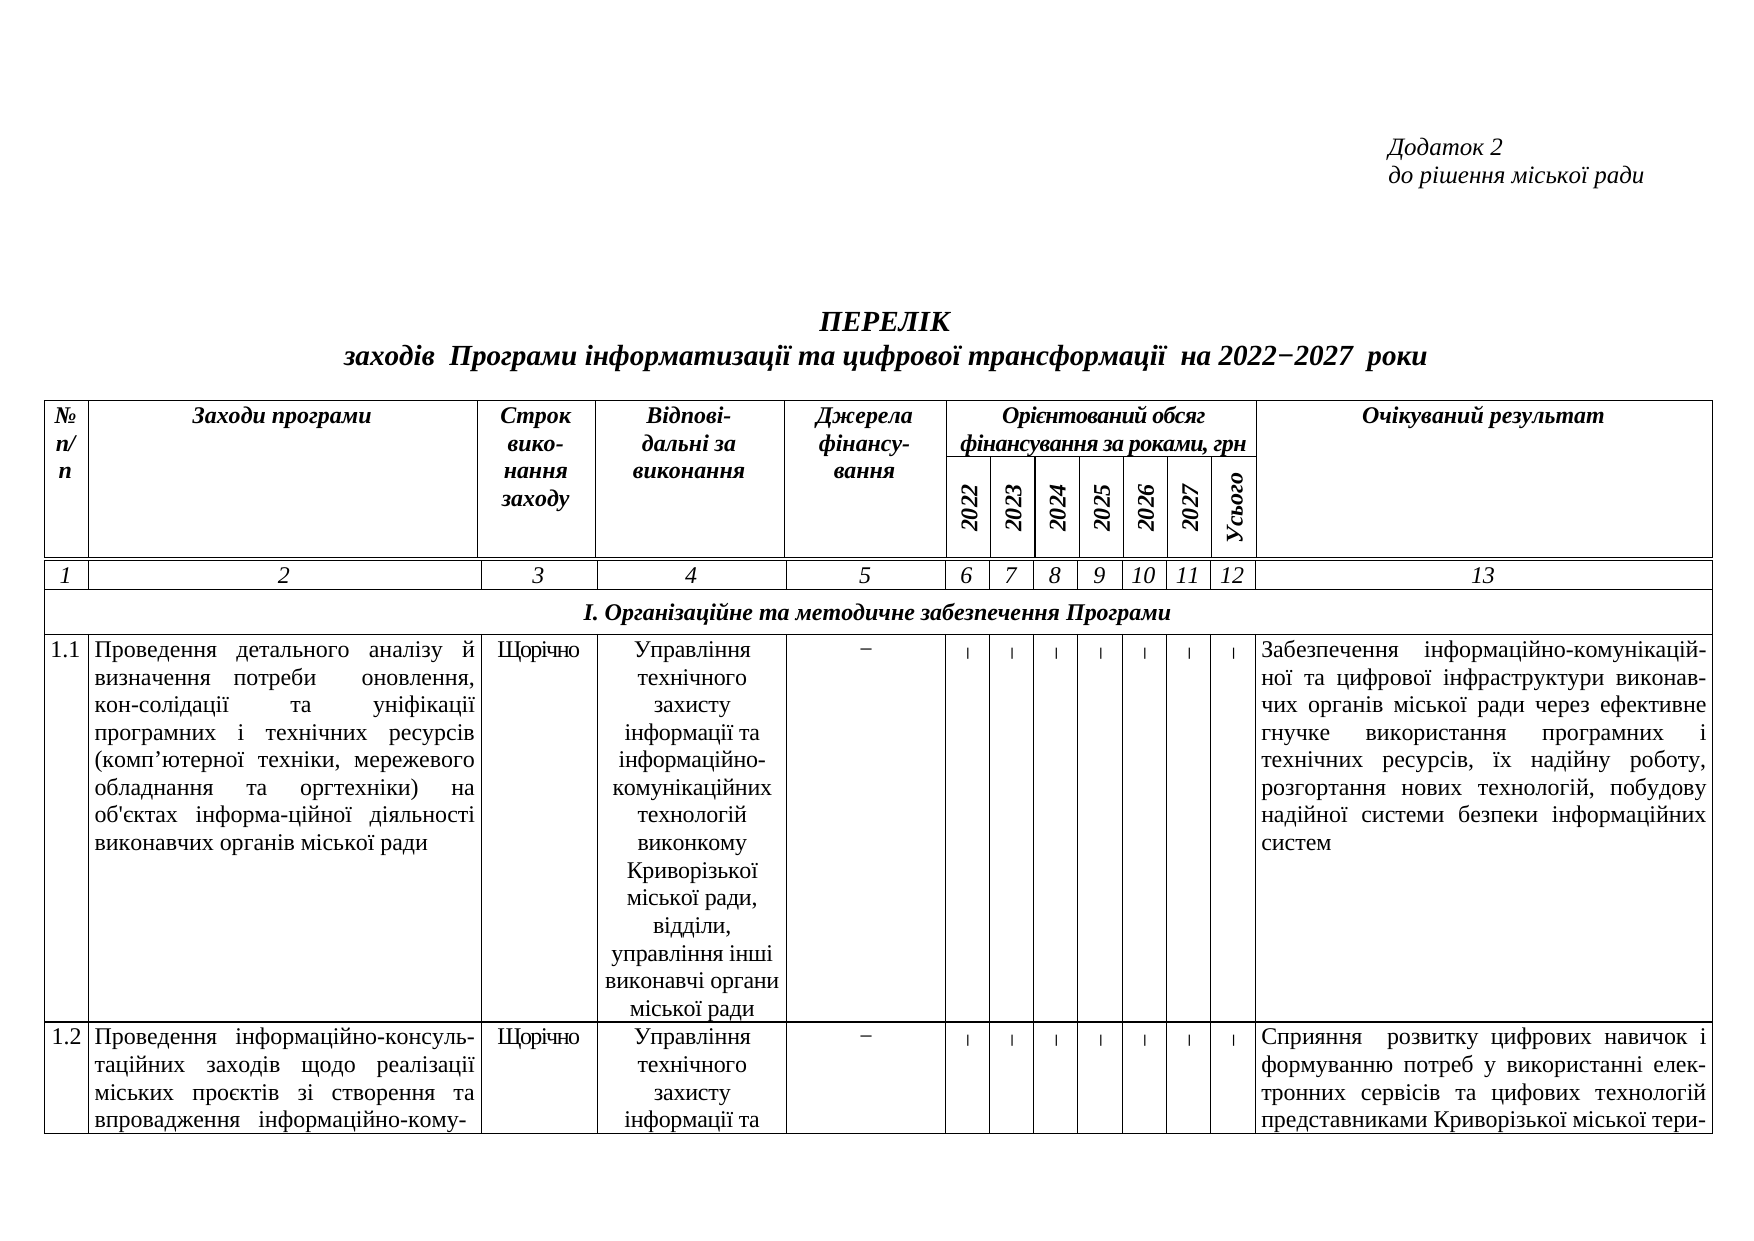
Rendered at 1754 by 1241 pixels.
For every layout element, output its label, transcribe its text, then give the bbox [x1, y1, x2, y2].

table_cell 2024 [1036, 457, 1079, 557]
table_cell − [1034, 1023, 1077, 1133]
table_cell І. Організаційне та методичне забезпечення Програми [45, 590, 1712, 634]
table_cell 2022 [947, 457, 990, 557]
table_header Заходи програми [89, 401, 477, 557]
table_cell − [990, 1023, 1033, 1133]
table_header 13 [1256, 561, 1712, 589]
table_cell 2023 [991, 457, 1034, 557]
table_header Орієнтований обсяг фінансування за роками, грн [947, 401, 1256, 456]
table_cell Щорічно [482, 1023, 597, 1133]
text до рішення міської ради [118, 160, 1653, 189]
table_header 3 [482, 561, 597, 589]
table_cell − [1211, 635, 1255, 1021]
table_header 1 [45, 561, 88, 589]
table_cell Щорічно [482, 635, 597, 1021]
table_cell − [1167, 1023, 1210, 1133]
table_cell Управління технічного захисту інформації та [598, 1023, 786, 1133]
table_header 9 [1078, 561, 1122, 589]
table_header 11 [1167, 561, 1210, 589]
table_header Джерела фінансу-вання [785, 401, 946, 557]
table_cell − [1123, 635, 1166, 1021]
table_cell Усього [1212, 457, 1256, 557]
table_header 7 [990, 561, 1033, 589]
table_cell − [946, 635, 989, 1021]
table_header 2 [89, 561, 481, 589]
table_header Відпові- дальні за виконання [596, 401, 784, 557]
table_header № п/п [45, 401, 88, 557]
table_header Очікуваний результат [1257, 401, 1712, 557]
table_header 4 [598, 561, 786, 589]
table_header 6 [946, 561, 989, 589]
table_cell 2027 [1168, 457, 1211, 557]
text ПЕРЕЛІК [118, 304, 1653, 338]
text Додаток 2 [118, 132, 1653, 160]
table_cell − [1078, 1023, 1122, 1133]
table_header 8 [1034, 561, 1077, 589]
table_cell − [1123, 1023, 1166, 1133]
table_cell Управління технічного захисту інформації та інформаційно-комунікаційних технологій виконкому Криворізької міської ради, відділи, управління інші виконавчі органи міської ради [598, 635, 786, 1021]
table_cell − [787, 635, 945, 1021]
table_cell − [946, 1023, 989, 1133]
table_header 5 [787, 561, 945, 589]
table_cell − [1034, 635, 1077, 1021]
table_cell Проведення детального аналізу й визначення потреби оновлення, кон-солідації та уніфікації програмних і технічних ресурсів (комп’ютерної техніки, мережевого обладнання та оргтехніки) на об'єктах інформа-ційної діяльності виконавчих органів міської ради [89, 635, 481, 1021]
table_cell − [990, 635, 1033, 1021]
table_cell − [1167, 635, 1210, 1021]
table_cell 2025 [1080, 457, 1123, 557]
table_cell 1.1 [45, 635, 88, 1021]
table_cell Забезпечення інформаційно-комунікацій-ної та цифрової інфраструктури виконав-чих органів міської ради через ефективне гнучке використання програмних і технічних ресурсів, їх надійну роботу, розгортання нових технологій, побудову надійної системи безпеки інформаційних систем [1256, 635, 1712, 1021]
table_cell − [787, 1023, 945, 1133]
table_cell 1.2 [45, 1023, 88, 1133]
table_header Строк вико- нання заходу [478, 401, 595, 557]
table_cell 2026 [1124, 457, 1167, 557]
table_cell Сприяння розвитку цифрових навичок і формуванню потреб у використанні елек-тронних сервісів та цифових технологій представниками Криворізької міської тери- [1256, 1023, 1712, 1133]
table_header 12 [1211, 561, 1255, 589]
text заходів Програми інформатизації та цифрової трансформації на 2022−2027 роки [118, 338, 1653, 371]
table_cell − [1211, 1023, 1255, 1133]
table_cell Проведення інформаційно-консуль-таційних заходів щодо реалізації міських проєктів зі створення та впровадження інформаційно-кому- [89, 1023, 481, 1133]
table_cell − [1078, 635, 1122, 1021]
table_header 10 [1123, 561, 1166, 589]
